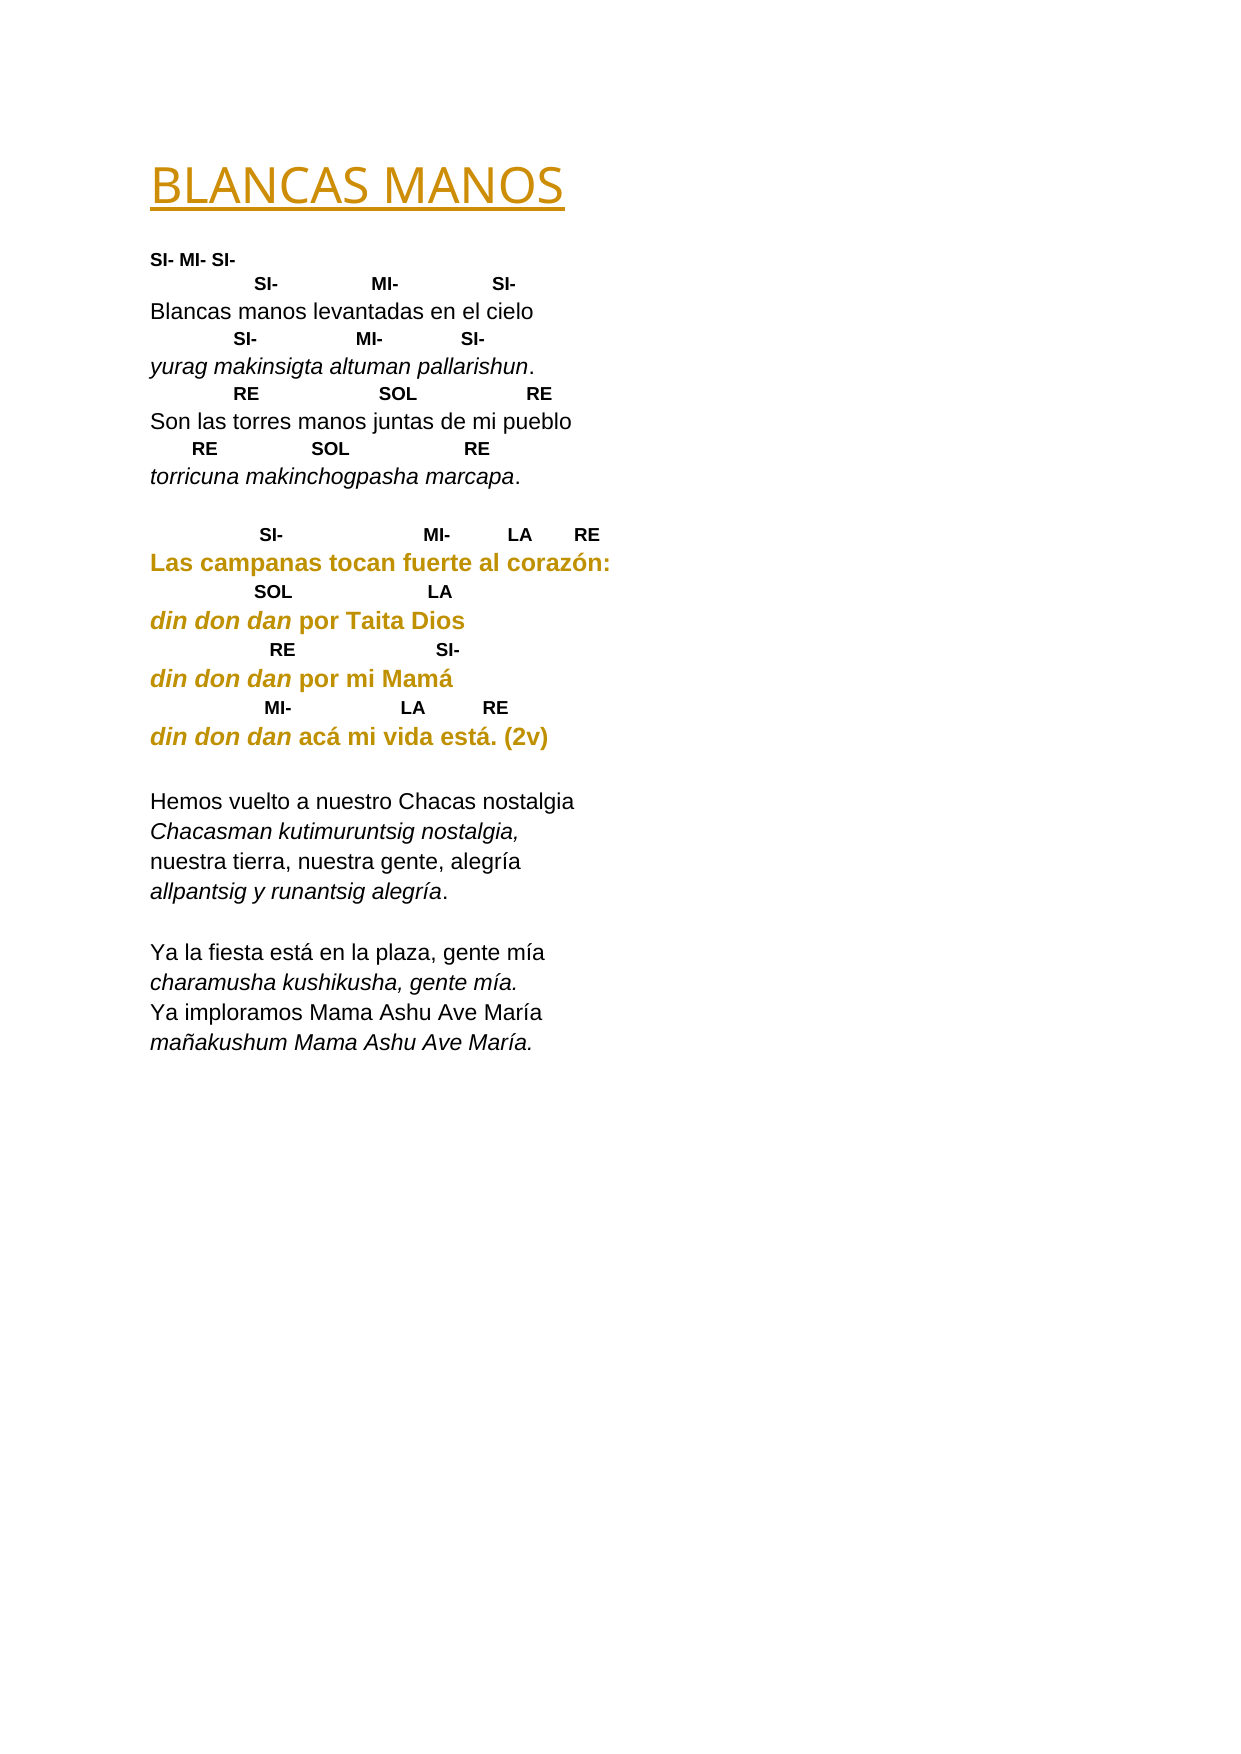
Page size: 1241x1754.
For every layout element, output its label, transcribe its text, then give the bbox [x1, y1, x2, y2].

text Chacasman kutimuruntsig nostalgia, [150, 818, 1090, 844]
text din don dan por Taita Dios [150, 606, 1090, 635]
text nuestra tierra, nuestra gente, alegría [150, 848, 1090, 874]
subtitle RE SOL RE [150, 383, 1090, 405]
text Las campanas tocan fuerte al corazón: [150, 548, 1090, 577]
subtitle RE SOL RE [150, 438, 1090, 460]
title BLANCAS MANOS [150, 150, 1090, 218]
text Son las torres manos juntas de mi pueblo [150, 408, 1090, 434]
text mañakushum Mama Ashu Ave María. [150, 1029, 1090, 1056]
text yurag makinsigta altuman pallarishun. [150, 353, 1090, 379]
text charamusha kushikusha, gente mía. [150, 969, 1090, 995]
text Ya la fiesta está en la plaza, gente mía [150, 939, 1090, 965]
text Hemos vuelto a nuestro Chacas nostalgia [150, 788, 1090, 814]
text torricuna makinchogpasha marcapa. [150, 463, 1090, 489]
subtitle SI- MI- SI- [150, 248, 1090, 270]
text Ya imploramos Mama Ashu Ave María [150, 999, 1090, 1025]
text Blancas manos levantadas en el cielo [150, 298, 1090, 324]
subtitle SI- MI- SI- [150, 328, 1090, 350]
text allpantsig y runantsig alegría. [150, 878, 1090, 904]
subtitle MI- LA RE [150, 697, 1090, 718]
subtitle SI- MI- LA RE [150, 523, 1090, 545]
text din don dan por mi Mamá [150, 664, 1090, 692]
subtitle RE SI- [150, 639, 1090, 661]
subtitle SOL LA [150, 581, 1090, 603]
text din don dan acá mi vida está. (2v) [150, 722, 1090, 750]
subtitle SI- MI- SI- [150, 273, 1090, 295]
